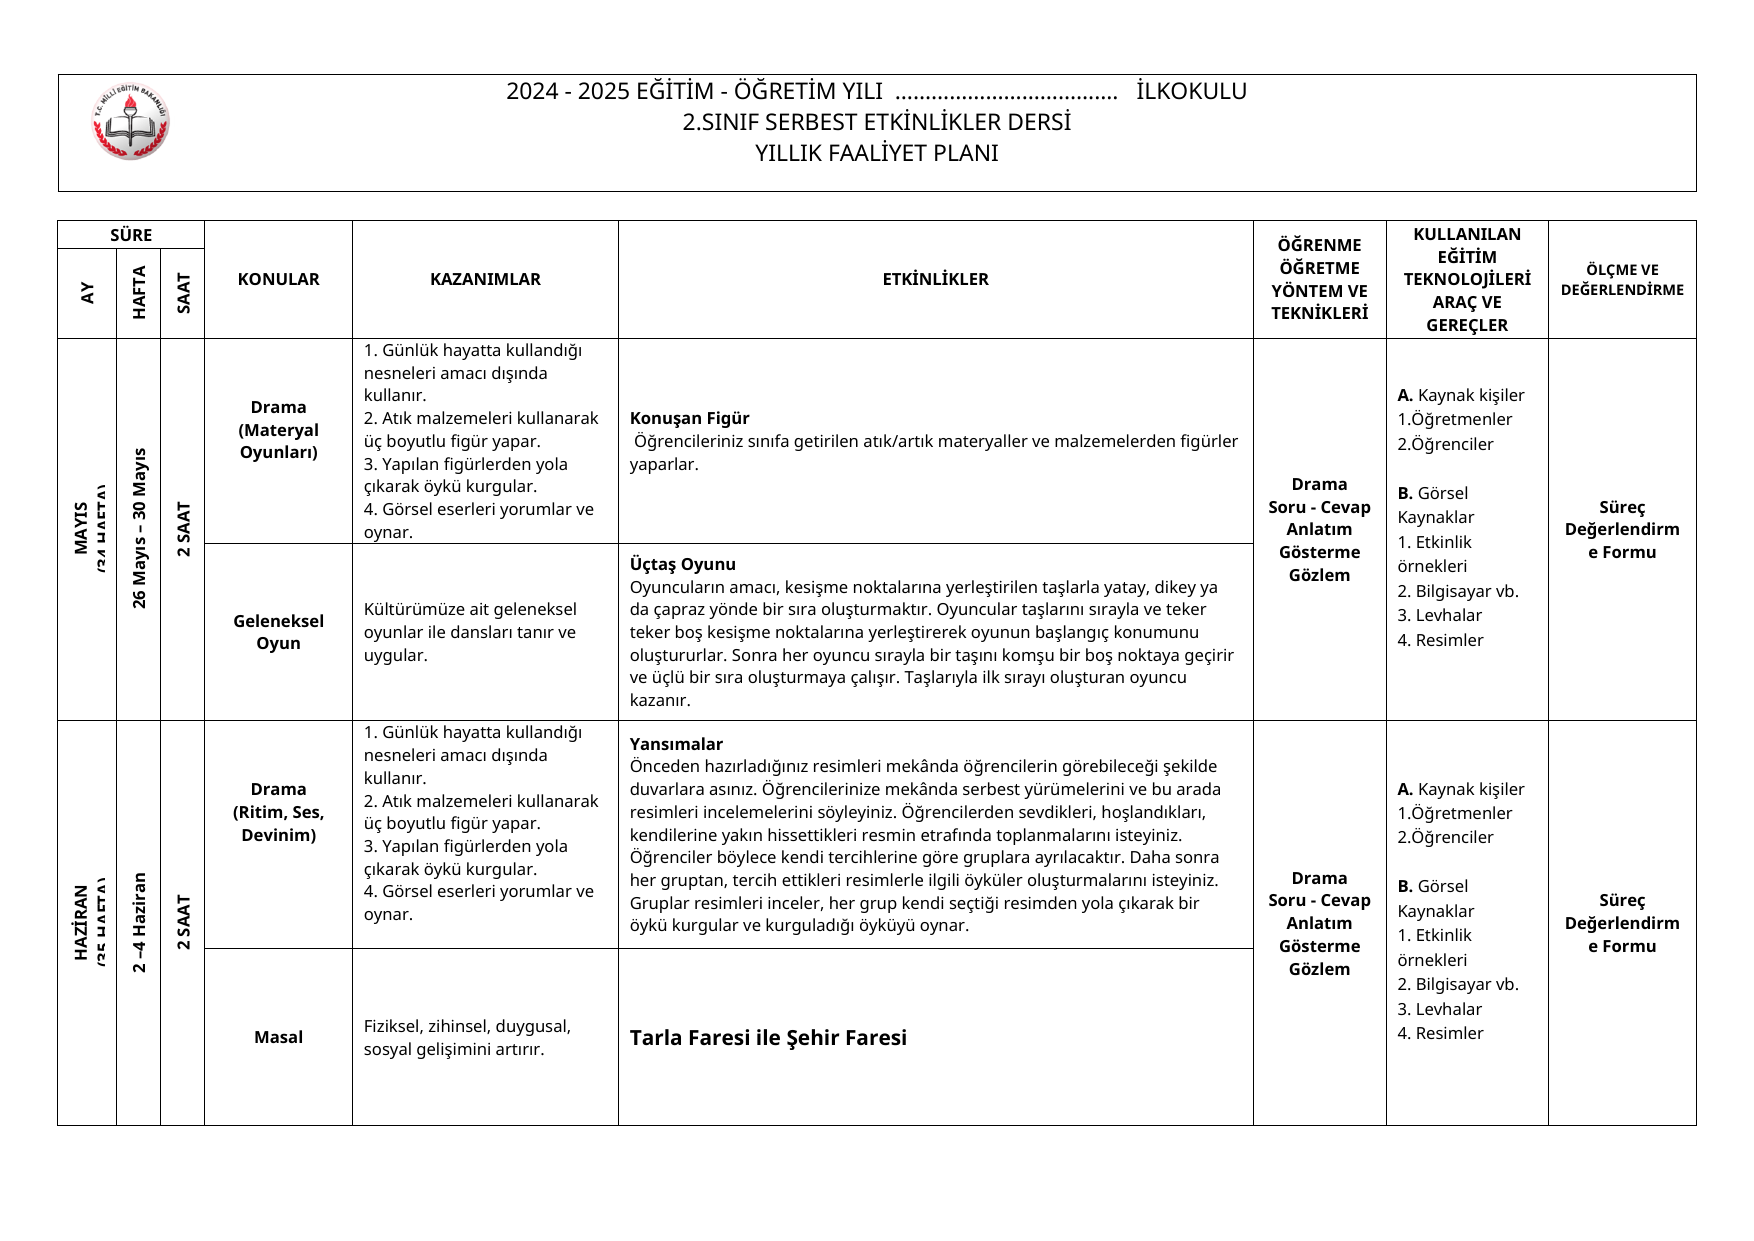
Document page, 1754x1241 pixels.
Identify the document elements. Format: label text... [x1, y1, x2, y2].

table_cell Yansımalar Önceden hazırladığınız resimleri mekânda öğrencilerin görebileceği şekilde duvarlara asınız. Öğrencilerinize mekânda serbest yürümelerini ve bu arada resimleri incelemelerini söyleyiniz. Öğrencilerden sevdikleri, hoşlandıkları, kendilerine yakın hissettikleri resmin etrafında toplanmalarını isteyiniz. Öğrenciler böylece kendi tercihlerine göre gruplara ayrılacaktır. Daha sonra her gruptan, tercih ettikleri resimlerle ilgili öyküler oluşturmalarını isteyiniz. Gruplar resimleri inceler, her grup kendi seçtiği resimden yola çıkarak bir öykü kurgular ve kurguladığı öyküyü oynar. [619, 721, 1253, 948]
table_cell SAAT [161, 249, 204, 338]
table_cell AY [58, 249, 116, 338]
table_cell Fiziksel, zihinsel, duygusal, sosyal gelişimini artırır. [353, 949, 618, 1125]
table_cell Süreç Değerlendirme Formu [1549, 721, 1696, 1125]
table_cell Üçtaş Oyunu Oyuncuların amacı, kesişme noktalarına yerleştirilen taşlarla yatay, dikey ya da çapraz yönde bir sıra oluşturmaktır. Oyuncular taşlarını sırayla ve teker teker boş kesişme noktalarına yerleştirerek oyunun başlangıç konumunu oluştururlar. Sonra her oyuncu sırayla bir taşını komşu bir boş noktaya geçirir ve üçlü bir sıra oluşturmaya çalışır. Taşlarıyla ilk sırayı oluşturan oyuncu kazanır. [619, 544, 1253, 720]
table_cell 1. Günlük hayatta kullandığı nesneleri amacı dışında kullanır. 2. Atık malzemeleri kullanarak üç boyutlu figür yapar. 3. Yapılan figürlerden yola çıkarak öykü kurgular. 4. Görsel eserleri yorumlar ve oynar. [353, 339, 618, 543]
table_cell Drama (Materyal Oyunları) [205, 339, 352, 543]
table_cell 2 SAAT [161, 721, 204, 1125]
table_cell Tarla Faresi ile Şehir Faresi [619, 949, 1253, 1125]
table_cell MAYIS (34.HAFTA) [58, 339, 116, 720]
table_cell Masal [205, 949, 352, 1125]
table_cell Süreç Değerlendirme Formu [1549, 339, 1696, 720]
picture [85, 77, 175, 167]
table_cell Drama (Ritim, Ses, Devinim) [205, 721, 352, 948]
table_cell HAFTA [117, 249, 160, 338]
table_header SÜRE [58, 221, 204, 248]
table_cell Konuşan Figür Öğrencileriniz sınıfa getirilen atık/artık materyaller ve malzemelerden figürler yaparlar. [619, 339, 1253, 543]
table_header KAZANIMLAR [353, 221, 618, 338]
table_header ÖLÇME VE DEĞERLENDİRME [1549, 221, 1696, 338]
table_cell A. Kaynak kişiler 1.Öğretmenler 2.Öğrenciler B. Görsel Kaynaklar 1. Etkinlik örnekleri 2. Bilgisayar vb. 3. Levhalar 4. Resimler [1387, 339, 1548, 720]
table_header KULLANILAN EĞİTİM TEKNOLOJİLERİ ARAÇ VE GEREÇLER [1387, 221, 1548, 338]
table_cell Drama Soru - Cevap Anlatım Gösterme Gözlem [1254, 339, 1386, 720]
table_cell Kültürümüze ait geleneksel oyunlar ile dansları tanır ve uygular. [353, 544, 618, 720]
table_cell 1. Günlük hayatta kullandığı nesneleri amacı dışında kullanır. 2. Atık malzemeleri kullanarak üç boyutlu figür yapar. 3. Yapılan figürlerden yola çıkarak öykü kurgular. 4. Görsel eserleri yorumlar ve oynar. [353, 721, 618, 948]
table_cell 2 –4 Haziran [117, 721, 160, 1125]
table_cell Geleneksel Oyun [205, 544, 352, 720]
table_header ETKİNLİKLER [619, 221, 1253, 338]
table_header KONULAR [205, 221, 352, 338]
table_cell 26 Mayıs – 30 Mayıs [117, 339, 160, 720]
table_cell A. Kaynak kişiler 1.Öğretmenler 2.Öğrenciler B. Görsel Kaynaklar 1. Etkinlik örnekleri 2. Bilgisayar vb. 3. Levhalar 4. Resimler [1387, 721, 1548, 1125]
table_header ÖĞRENME ÖĞRETME YÖNTEM VE TEKNİKLERİ [1254, 221, 1386, 338]
table_cell 2 SAAT [161, 339, 204, 720]
table_cell Drama Soru - Cevap Anlatım Gösterme Gözlem [1254, 721, 1386, 1125]
table_cell HAZİRAN (35.HAFTA) [58, 721, 116, 1125]
